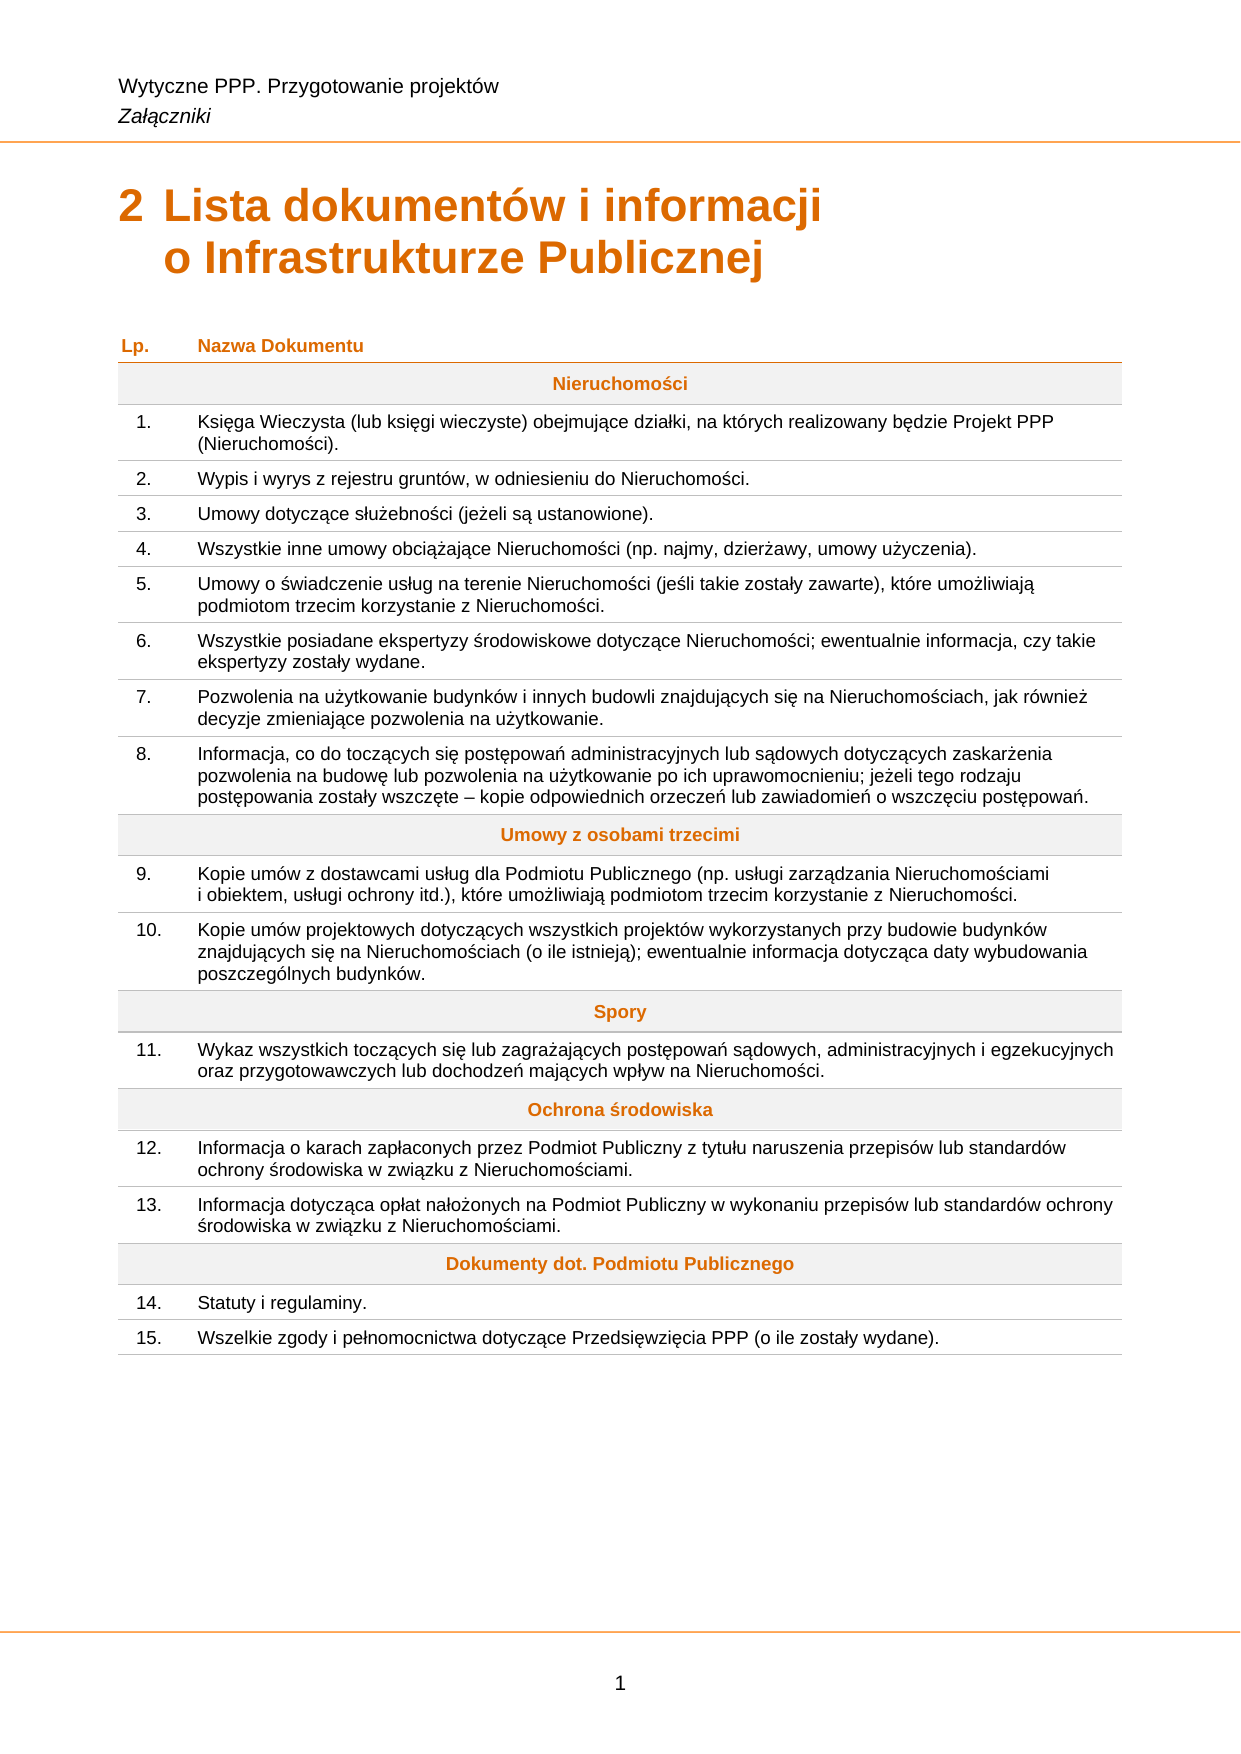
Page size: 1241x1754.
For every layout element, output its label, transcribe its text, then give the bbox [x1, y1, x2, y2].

table_cell Kopie umów projektowych dotyczących wszystkich projektów wykorzystanych przy budowie budynków znajdujących się na Nieruchomościach (o ile istnieją); ewentualnie informacja dotycząca daty wybudowania poszczególnych budynków. [194, 913, 1122, 990]
table_cell Statuty i regulaminy. [194, 1285, 1122, 1319]
table_cell [118, 856, 194, 912]
table_cell [118, 913, 194, 990]
table_cell Pozwolenia na użytkowanie budynków i innych budowli znajdujących się na Nieruchomościach, jak również decyzje zmieniające pozwolenia na użytkowanie. [194, 680, 1122, 736]
table_cell [118, 532, 194, 566]
table_cell Informacja dotycząca opłat nałożonych na Podmiot Publiczny w wykonaniu przepisów lub standardów ochrony środowiska w związku z Nieruchomościami. [194, 1187, 1122, 1243]
table_cell Wszystkie inne umowy obciążające Nieruchomości (np. najmy, dzierżawy, umowy użyczenia). [194, 532, 1122, 566]
table_cell Dokumenty dot. Podmiotu Publicznego [118, 1244, 1122, 1284]
table_cell [118, 1131, 194, 1186]
table_cell Wykaz wszystkich toczących się lub zagrażających postępowań sądowych, administracyjnych i egzekucyjnych oraz przygotowawczych lub dochodzeń mających wpływ na Nieruchomości. [194, 1033, 1122, 1088]
table_cell [118, 1033, 194, 1088]
table_cell Wszystkie posiadane ekspertyzy środowiskowe dotyczące Nieruchomości; ewentualnie informacja, czy takie ekspertyzy zostały wydane. [194, 623, 1122, 679]
table_cell Spory [118, 991, 1122, 1031]
table_cell [118, 1285, 194, 1319]
table_cell Informacja, co do toczących się postępowań administracyjnych lub sądowych dotyczących zaskarżenia pozwolenia na budowę lub pozwolenia na użytkowanie po ich uprawomocnieniu; jeżeli tego rodzaju postępowania zostały wszczęte – kopie odpowiednich orzeczeń lub zawiadomień o wszczęciu postępowań. [194, 737, 1122, 814]
table_cell Wszelkie zgody i pełnomocnictwa dotyczące Przedsięwzięcia PPP (o ile zostały wydane). [194, 1320, 1122, 1354]
table_cell Księga Wieczysta (lub księgi wieczyste) obejmujące działki, na których realizowany będzie Projekt PPP (Nieruchomości). [194, 405, 1122, 460]
table_cell Informacja o karach zapłaconych przez Podmiot Publiczny z tytułu naruszenia przepisów lub standardów ochrony środowiska w związku z Nieruchomościami. [194, 1131, 1122, 1186]
table_cell Umowy dotyczące służebności (jeżeli są ustanowione). [194, 496, 1122, 531]
table_header Nazwa Dokumentu [194, 321, 1122, 362]
table_cell [118, 461, 194, 495]
table_cell [118, 737, 194, 814]
table_cell Ochrona środowiska [118, 1089, 1122, 1129]
table_cell Kopie umów z dostawcami usług dla Podmiotu Publicznego (np. usługi zarządzania Nieruchomościami i obiektem, usługi ochrony itd.), które umożliwiają podmiotom trzecim korzystanie z Nieruchomości. [194, 856, 1122, 912]
table_cell [118, 623, 194, 679]
table_cell [118, 1320, 194, 1354]
table_cell Wypis i wyrys z rejestru gruntów, w odniesieniu do Nieruchomości. [194, 461, 1122, 495]
table_cell Umowy o świadczenie usług na terenie Nieruchomości (jeśli takie zostały zawarte), które umożliwiają podmiotom trzecim korzystanie z Nieruchomości. [194, 567, 1122, 622]
table_cell [118, 567, 194, 622]
table_cell [118, 680, 194, 736]
table_cell [118, 1187, 194, 1243]
table_cell [118, 496, 194, 531]
table_cell Umowy z osobami trzecimi [118, 815, 1122, 855]
table_cell [118, 405, 194, 460]
subtitle Lista dokumentów i informacji o Infrastrukturze Publicznej [118, 178, 1122, 283]
table_cell Nieruchomości [118, 363, 1122, 404]
table_header Lp. [118, 321, 194, 362]
